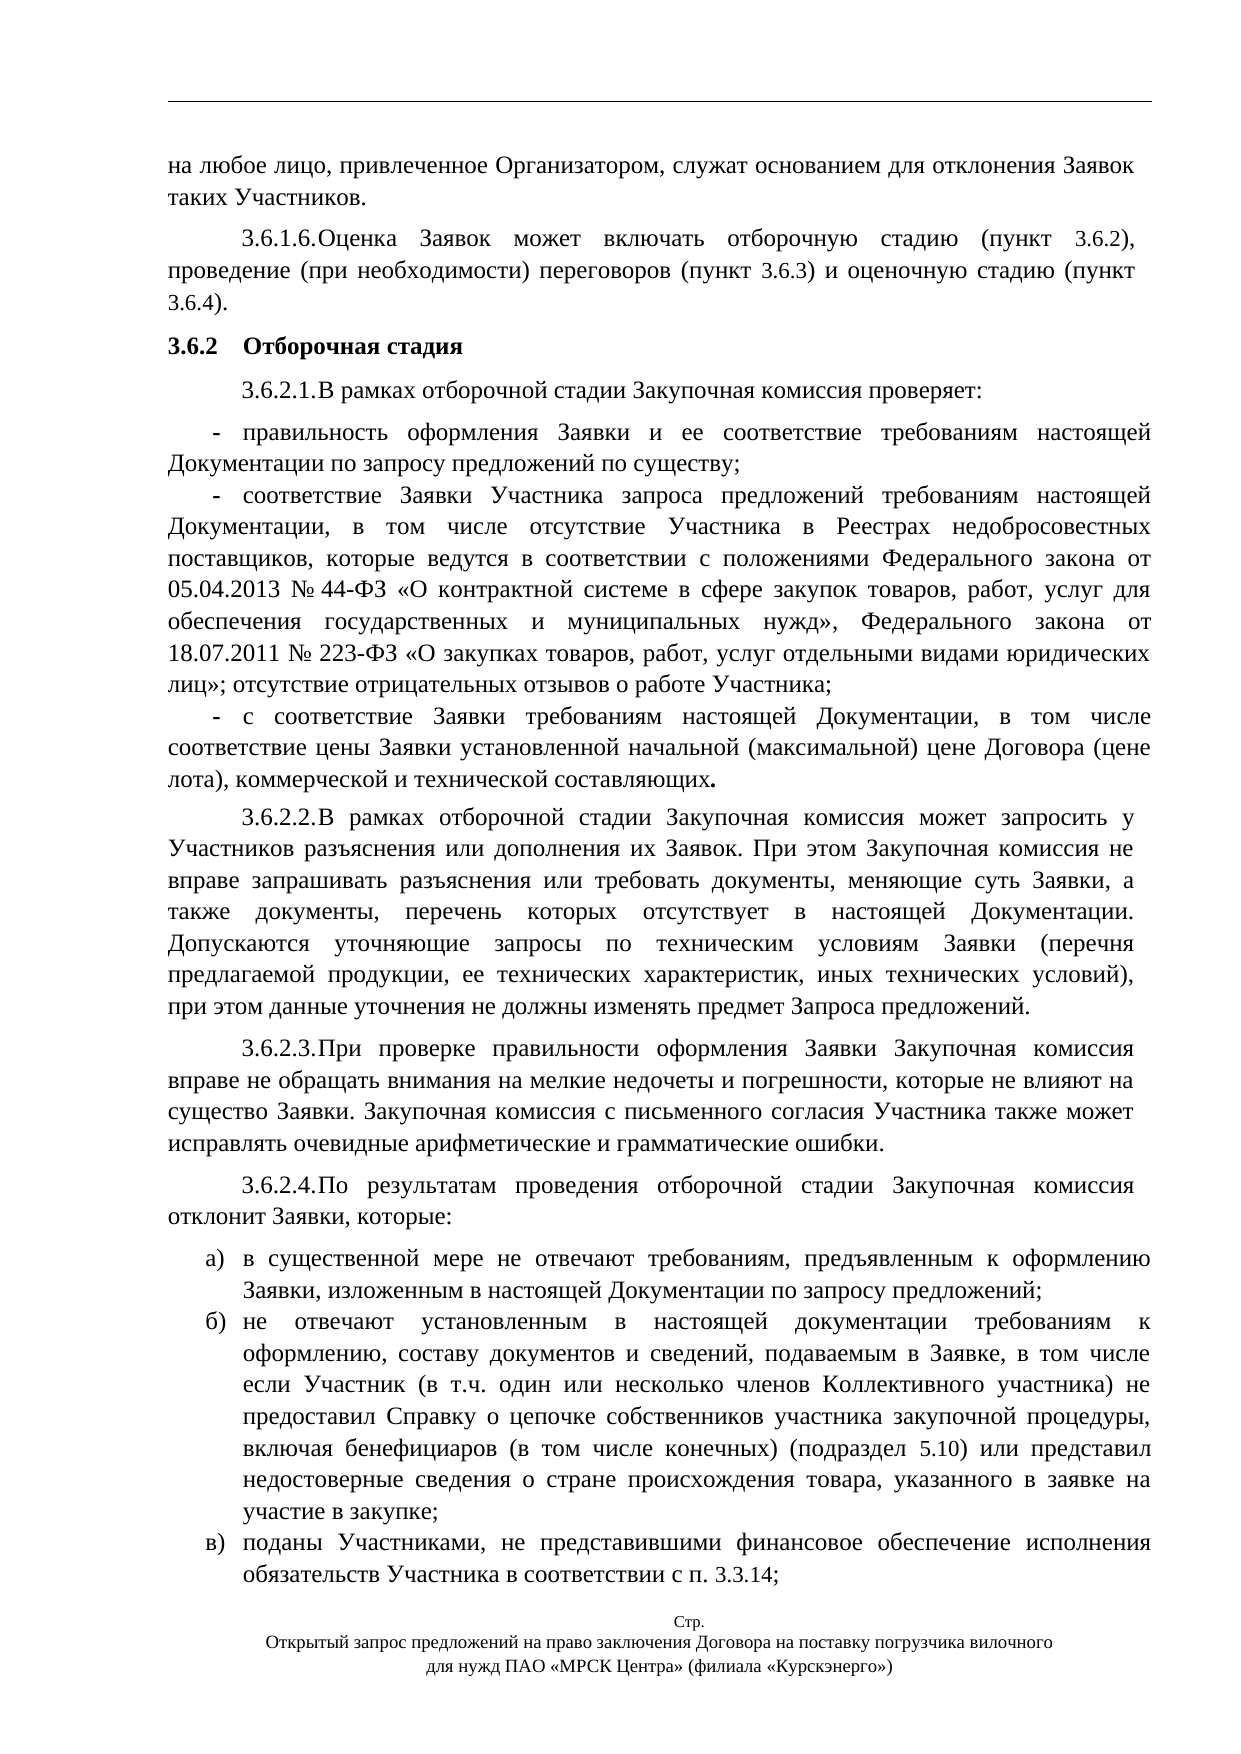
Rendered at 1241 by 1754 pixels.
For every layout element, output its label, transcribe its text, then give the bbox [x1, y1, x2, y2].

list Оценка Заявок может включать отборочную стадию (пункт 3.6.2), проведение (при необходимости) переговоров (пункт 3.6.3) и оценочную стадию (пункт 3.6.4). [168, 223, 1135, 315]
list При проверке правильности оформления Заявки Закупочная комиссия вправе не обращать внимания на мелкие недочеты и погрешности, которые не влияют на существо Заявки. Закупочная комиссия с письменного согласия Участника также может исправлять очевидные арифметические и грамматические ошибки. [168, 1033, 1135, 1157]
list В рамках отборочной стадии Закупочная комиссия может запросить у Участников разъяснения или дополнения их Заявок. При этом Закупочная комиссия не вправе запрашивать разъяснения или требовать документы, меняющие суть Заявки, а также документы, перечень которых отсутствует в настоящей Документации. Допускаются уточняющие запросы по техническим условиям Заявки (перечня предлагаемой продукции, ее технических характеристик, иных технических условий), при этом данные уточнения не должны изменять предмет Запроса предложений. [168, 802, 1135, 1020]
list поданы Участниками, не представившими финансовое обеспечение исполнения обязательств Участника в соответствии с п. 3.3.14; [205, 1527, 1152, 1588]
list правильность оформления Заявки и ее соответствие требованиям настоящей Документации по запросу предложений по существу; [168, 417, 1152, 477]
list соответствие Заявки Участника запроса предложений требованиям настоящей Документации, в том числе отсутствие Участника в Реестрах недобросовестных поставщиков, которые ведутся в соответствии с положениями Федерального закона от 05.04.2013 № 44-ФЗ «О контрактной системе в сфере закупок товаров, работ, услуг для обеспечения государственных и муниципальных нужд», Федерального закона от 18.07.2011 № 223-ФЗ «О закупках товаров, работ, услуг отдельными видами юридических лиц»; отсутствие отрицательных отзывов о работе Участника; [168, 480, 1152, 698]
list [168, 150, 1135, 210]
subtitle Отборочная стадия [168, 331, 1152, 359]
list не отвечают установленным в настоящей документации требованиям к оформлению, составу документов и сведений, подаваемым в Заявке, в том числе если Участник (в т.ч. один или несколько членов Коллективного участника) не предоставил Справку о цепочке собственников участника закупочной процедуры, включая бенефициаров (в том числе конечных) (подраздел 5.10) или представил недостоверные сведения о стране происхождения товара, указанного в заявке на участие в закупке; [205, 1306, 1152, 1524]
list По результатам проведения отборочной стадии Закупочная комиссия отклонит Заявки, которые: [168, 1170, 1135, 1230]
list в существенной мере не отвечают требованиям, предъявленным к оформлению Заявки, изложенным в настоящей Документации по запросу предложений; [205, 1243, 1152, 1304]
list с соответствие Заявки требованиям настоящей Документации, в том числе соответствие цены Заявки установленной начальной (максимальной) цене Договора (цене лота), коммерческой и технической составляющих. [168, 701, 1152, 793]
list В рамках отборочной стадии Закупочная комиссия проверяет: [168, 375, 1135, 403]
